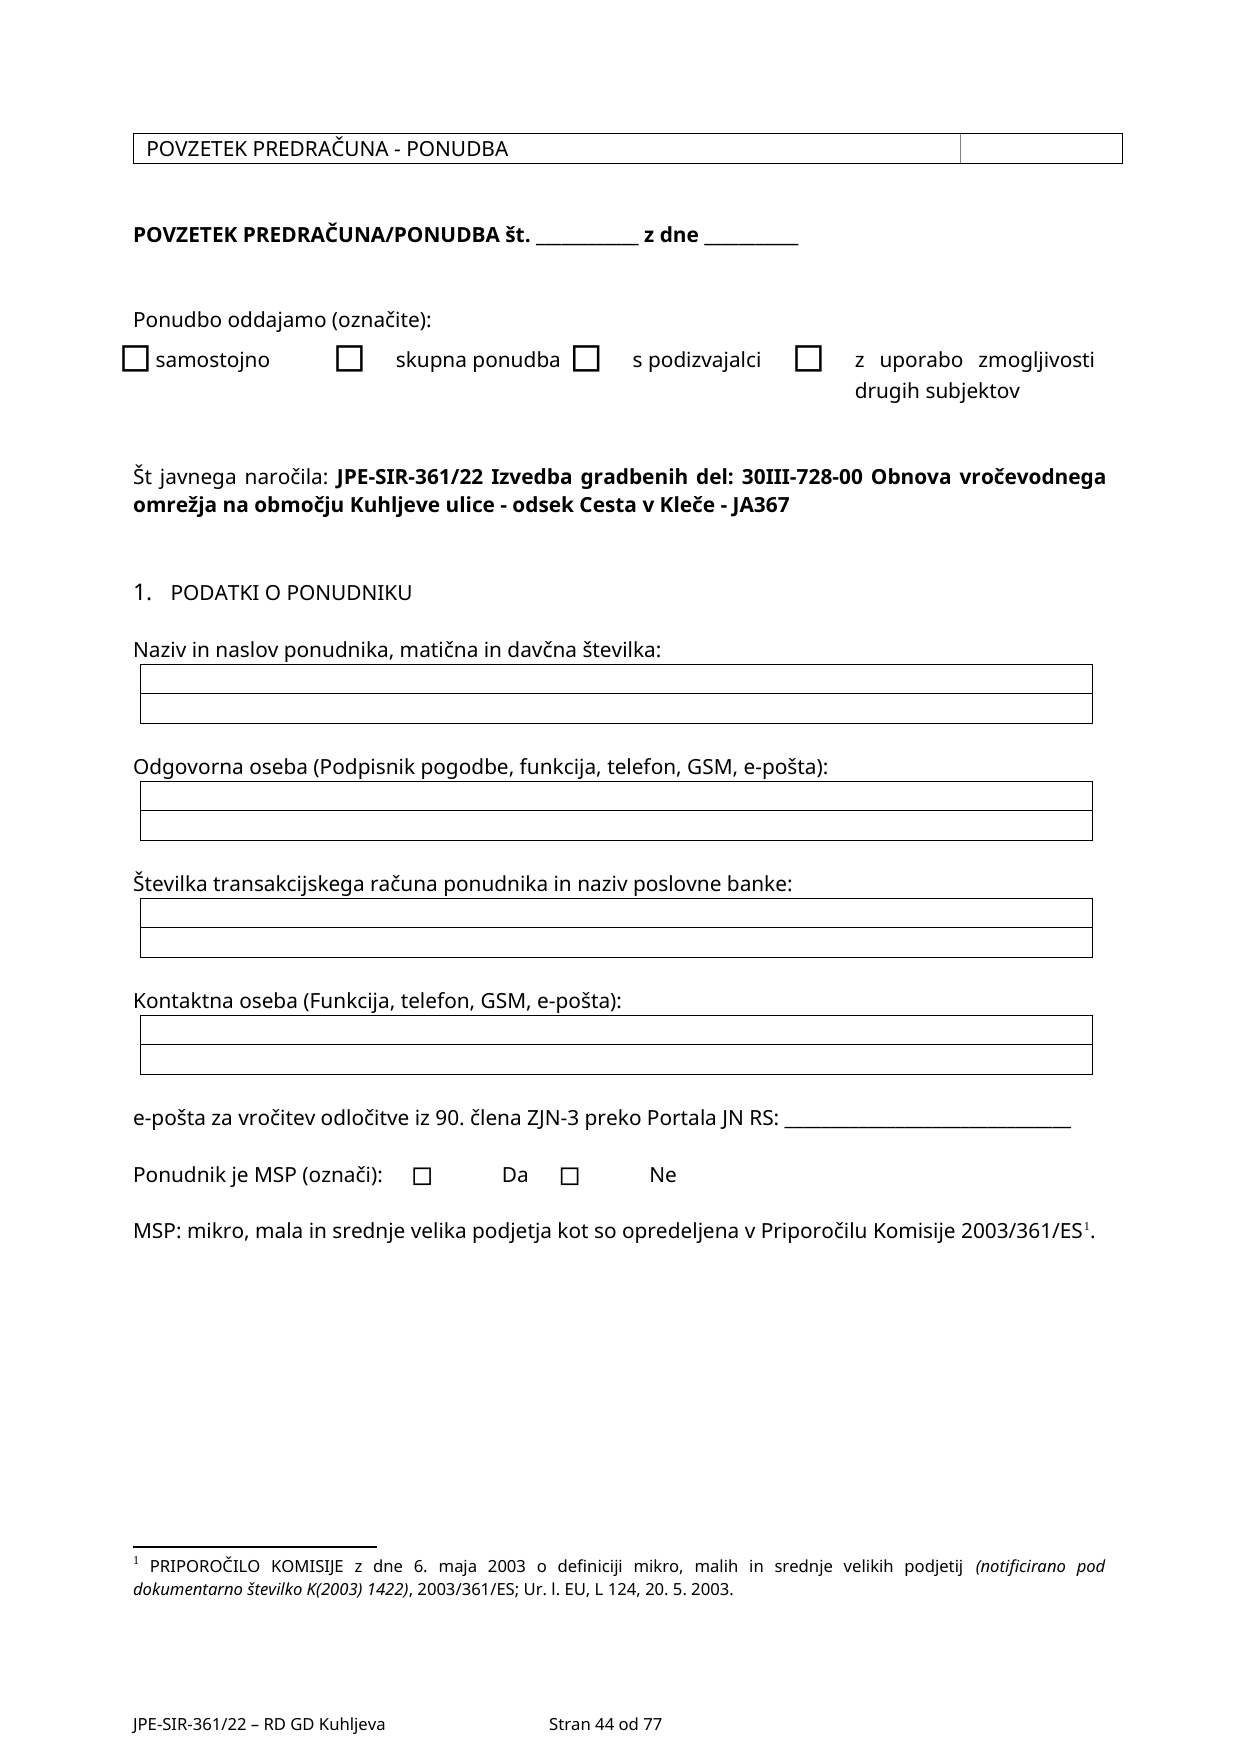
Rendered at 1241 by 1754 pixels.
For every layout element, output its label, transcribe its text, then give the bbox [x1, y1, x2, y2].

table_cell [141, 811, 1092, 840]
text MSP: mikro, mala in srednje velika podjetja kot so opredeljena v Priporočilu Komisije 2003/361/ES. [133, 1217, 1107, 1245]
table_header [961, 134, 1064, 162]
table_header z uporabo zmogljivosti drugih subjektov [795, 334, 1106, 405]
text Kontaktna oseba (Funkcija, telefon, GSM, e-pošta): [133, 986, 1107, 1014]
text Ponudnik je MSP (označi): ⃞ Da ⃞ Ne [133, 1160, 1107, 1188]
text Ponudbo oddajamo (označite): [133, 306, 1107, 334]
table_header [141, 899, 1092, 927]
table_header samostojno [144, 334, 337, 405]
text Naziv in naslov ponudnika, matična in davčna številka: [133, 635, 1107, 664]
list Podatki o ponudniku [133, 576, 1107, 607]
table_header [141, 1016, 1092, 1044]
table_cell [141, 1045, 1092, 1073]
text Odgovorna oseba (Podpisnik pogodbe, funkcija, telefon, GSM, e-pošta): [133, 752, 1107, 781]
table_header POVZETEK PREDRAČUNA - PONUDBA [134, 134, 960, 162]
text e-pošta za vročitev odločitve iz 90. člena ZJN-3 preko Portala JN RS: _______________________________ [133, 1103, 1107, 1131]
table_cell [141, 694, 1092, 723]
text POVZETEK PREDRAČUNA/PONUDBA št. ____________ z dne ___________ [133, 220, 1107, 249]
table_cell [141, 928, 1092, 957]
table_header [141, 665, 1092, 693]
text Številka transakcijskega računa ponudnika in naziv poslovne banke: [133, 869, 1107, 898]
table_header s podizvajalci [574, 334, 795, 405]
table_header [141, 782, 1092, 810]
table_header skupna ponudba [337, 334, 573, 405]
text Št javnega naročila: JPE-SIR-361/22 Izvedba gradbenih del: 30III-728-00 Obnova vročevodnega omrežja na območju Kuhljeve ulice - odsek Cesta v Kleče - JA367 [133, 462, 1107, 519]
table_header [1064, 134, 1122, 162]
